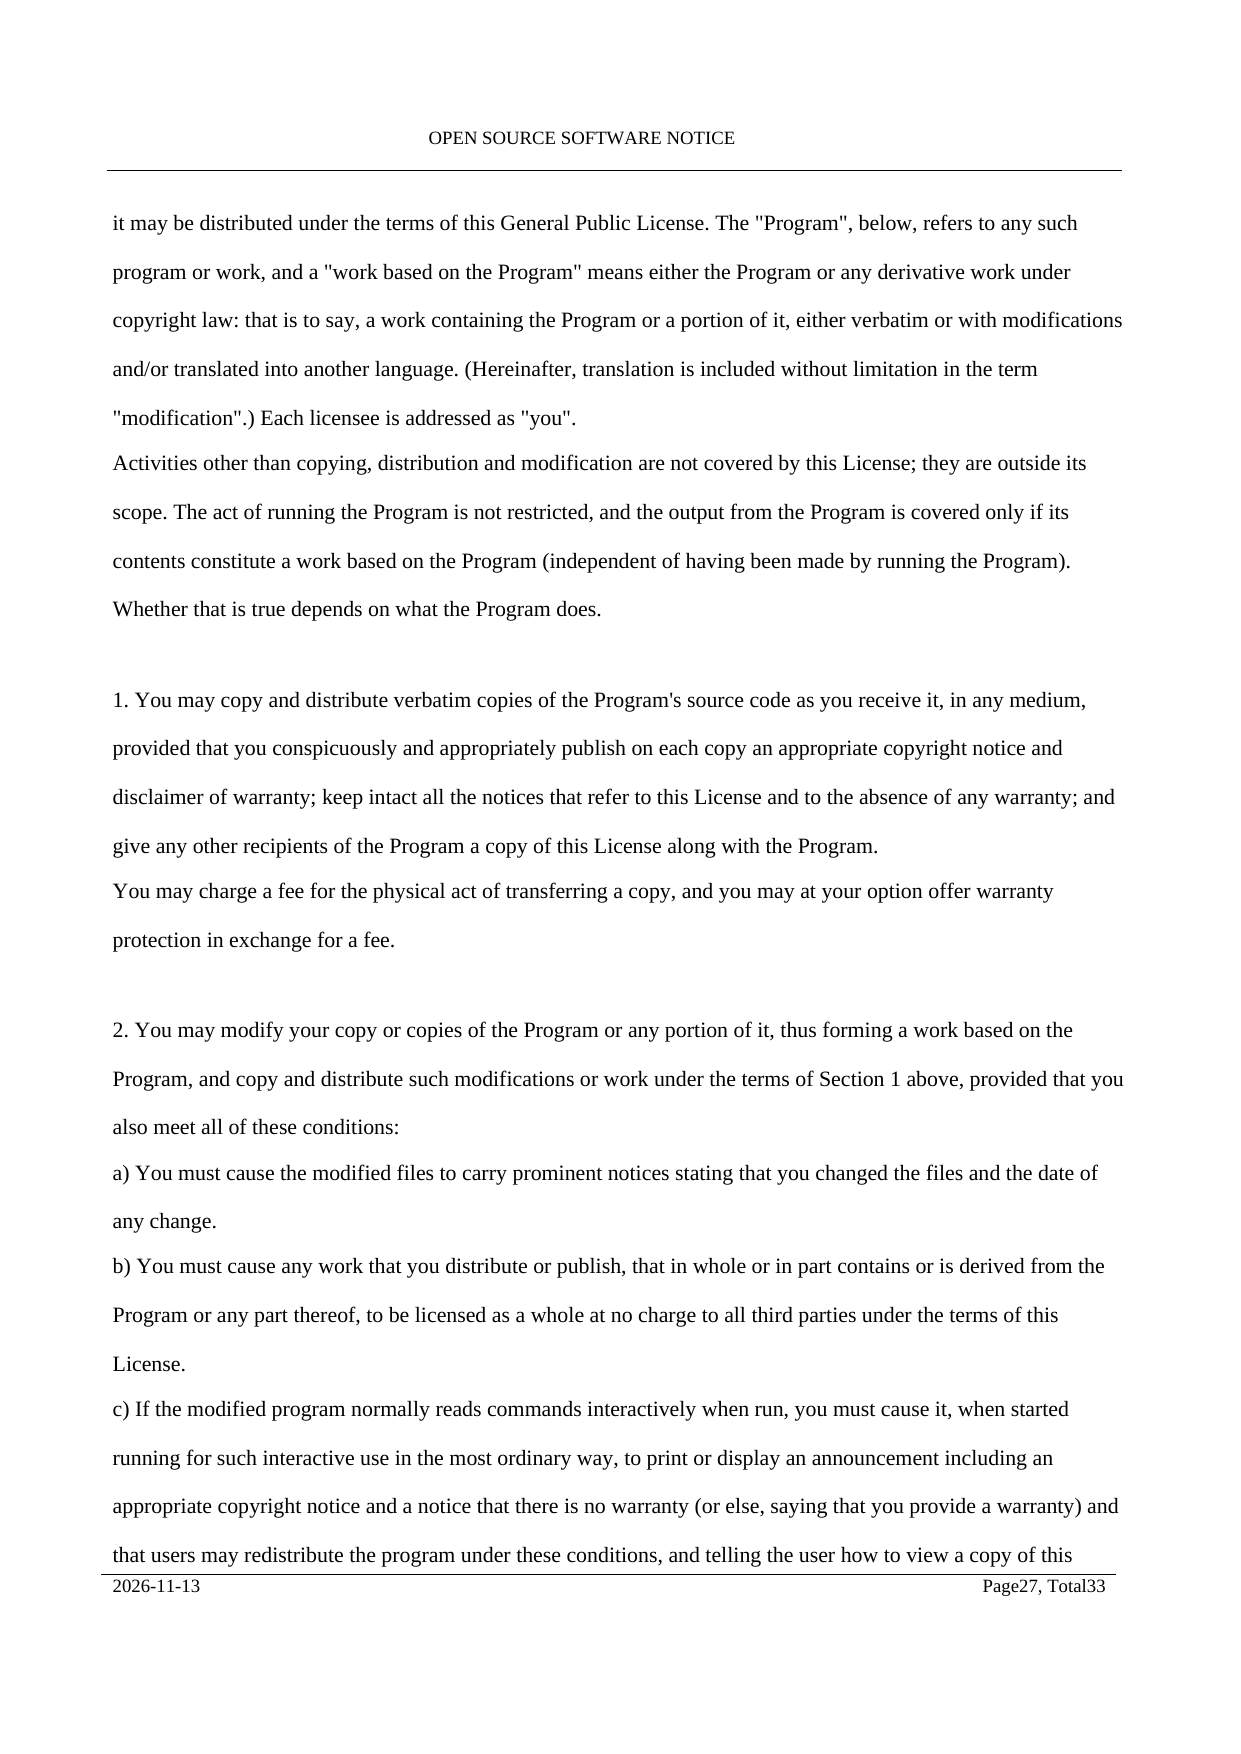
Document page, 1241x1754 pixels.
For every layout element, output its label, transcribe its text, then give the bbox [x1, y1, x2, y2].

text You may charge a fee for the physical act of transferring a copy, and you may at your option offer warranty protection in exchange for a fee. [112, 874, 1128, 956]
text Activities other than copying, distribution and modification are not covered by this License; they are outside its scope. The act of running the Program is not restricted, and the output from the Program is covered only if its contents constitute a work based on the Program (independent of having been made by running the Program). Whether that is true depends on what the Program does. [112, 446, 1128, 625]
text 1. You may copy and distribute verbatim copies of the Program's source code as you receive it, in any medium, provided that you conspicuously and appropriately publish on each copy an appropriate copyright notice and disclaimer of warranty; keep intact all the notices that refer to this License and to the absence of any warranty; and give any other recipients of the Program a copy of this License along with the Program. [112, 683, 1128, 862]
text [112, 1392, 1128, 1571]
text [112, 206, 1128, 434]
text b) You must cause any work that you distribute or publish, that in whole or in part contains or is derived from the Program or any part thereof, to be licensed as a whole at no charge to all third parties under the terms of this License. [112, 1250, 1128, 1380]
text 2. You may modify your copy or copies of the Program or any portion of it, thus forming a work based on the Program, and copy and distribute such modifications or work under the terms of Section 1 above, provided that you also meet all of these conditions: [112, 1013, 1128, 1143]
text a) You must cause the modified files to carry prominent notices stating that you changed the files and the date of any change. [112, 1156, 1128, 1237]
